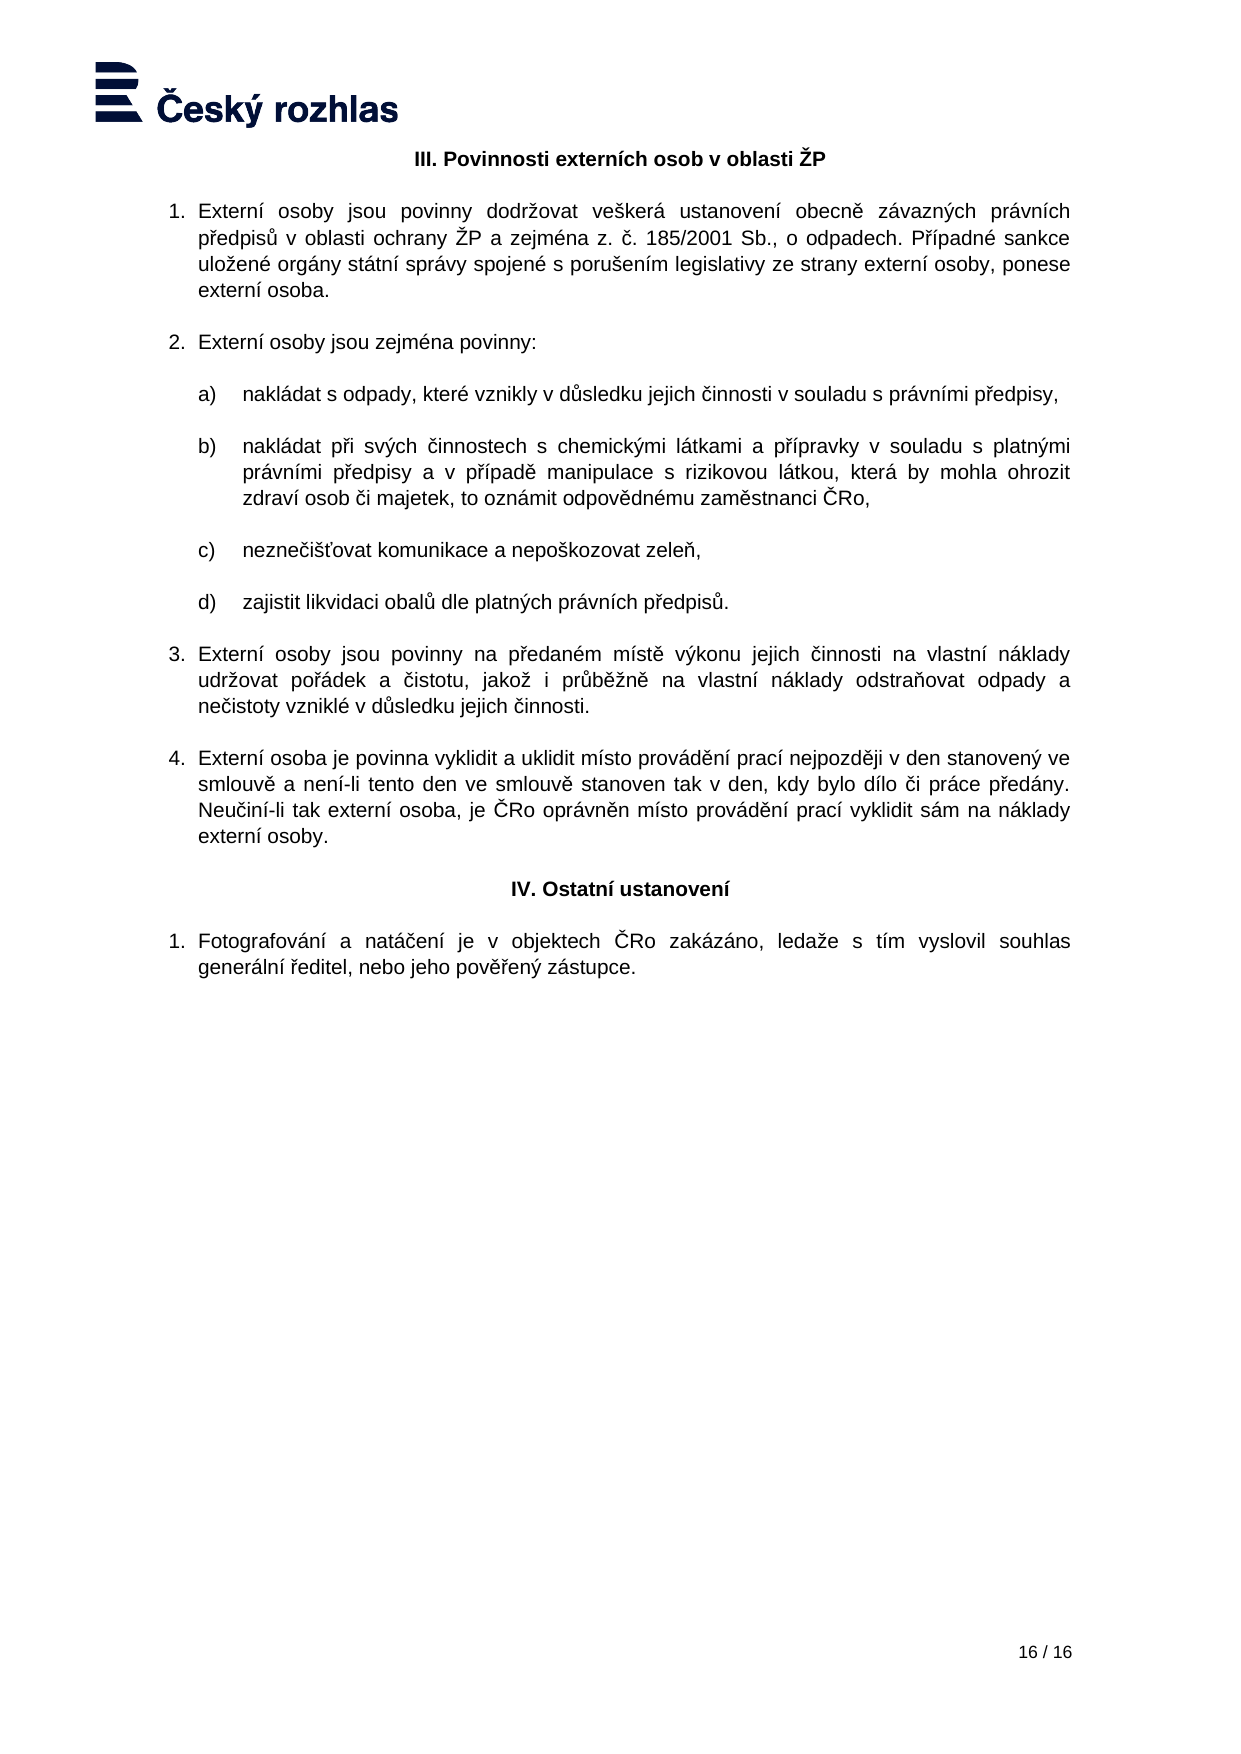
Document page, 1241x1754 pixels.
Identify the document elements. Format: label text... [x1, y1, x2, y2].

subtitle Povinnosti externích osob v oblasti ŽP [168, 146, 1072, 172]
subtitle Ostatní ustanovení [168, 875, 1072, 901]
list Externí osoba je povinna vyklidit a uklidit místo provádění prací nejpozději v den stanovený ve smlouvě a není-li tento den ve smlouvě stanoven tak v den, kdy bylo dílo či práce předány. Neučiní-li tak externí osoba, je ČRo oprávněn místo provádění prací vyklidit sám na náklady externí osoby. [168, 745, 1072, 849]
list Fotografování a natáčení je v objektech ČRo zakázáno, ledaže s tím vyslovil souhlas generální ředitel, nebo jeho pověřený zástupce. [168, 927, 1072, 979]
list Externí osoby jsou povinny na předaném místě výkonu jejich činnosti na vlastní náklady udržovat pořádek a čistotu, jakož i průběžně na vlastní náklady odstraňovat odpady a nečistoty vzniklé v důsledku jejich činnosti. [168, 641, 1072, 719]
list Externí osoby jsou zejména povinny: [168, 328, 1072, 354]
list neznečišťovat komunikace a nepoškozovat zeleň, [198, 537, 1072, 563]
list zajistit likvidaci obalů dle platných právních předpisů. [198, 589, 1072, 615]
list nakládat s odpady, které vznikly v důsledku jejich činnosti v souladu s právními předpisy, [198, 380, 1072, 406]
list Externí osoby jsou povinny dodržovat veškerá ustanovení obecně závazných právních předpisů v oblasti ochrany ŽP a zejména z. č. 185/2001 Sb., o odpadech. Případné sankce uložené orgány státní správy spojené s porušením legislativy ze strany externí osoby, ponese externí osoba. [168, 198, 1072, 302]
picture [95, 62, 398, 128]
list nakládat při svých činnostech s chemickými látkami a přípravky v souladu s platnými právními předpisy a v případě manipulace s rizikovou látkou, která by mohla ohrozit zdraví osob či majetek, to oznámit odpovědnému zaměstnanci ČRo, [198, 432, 1072, 511]
